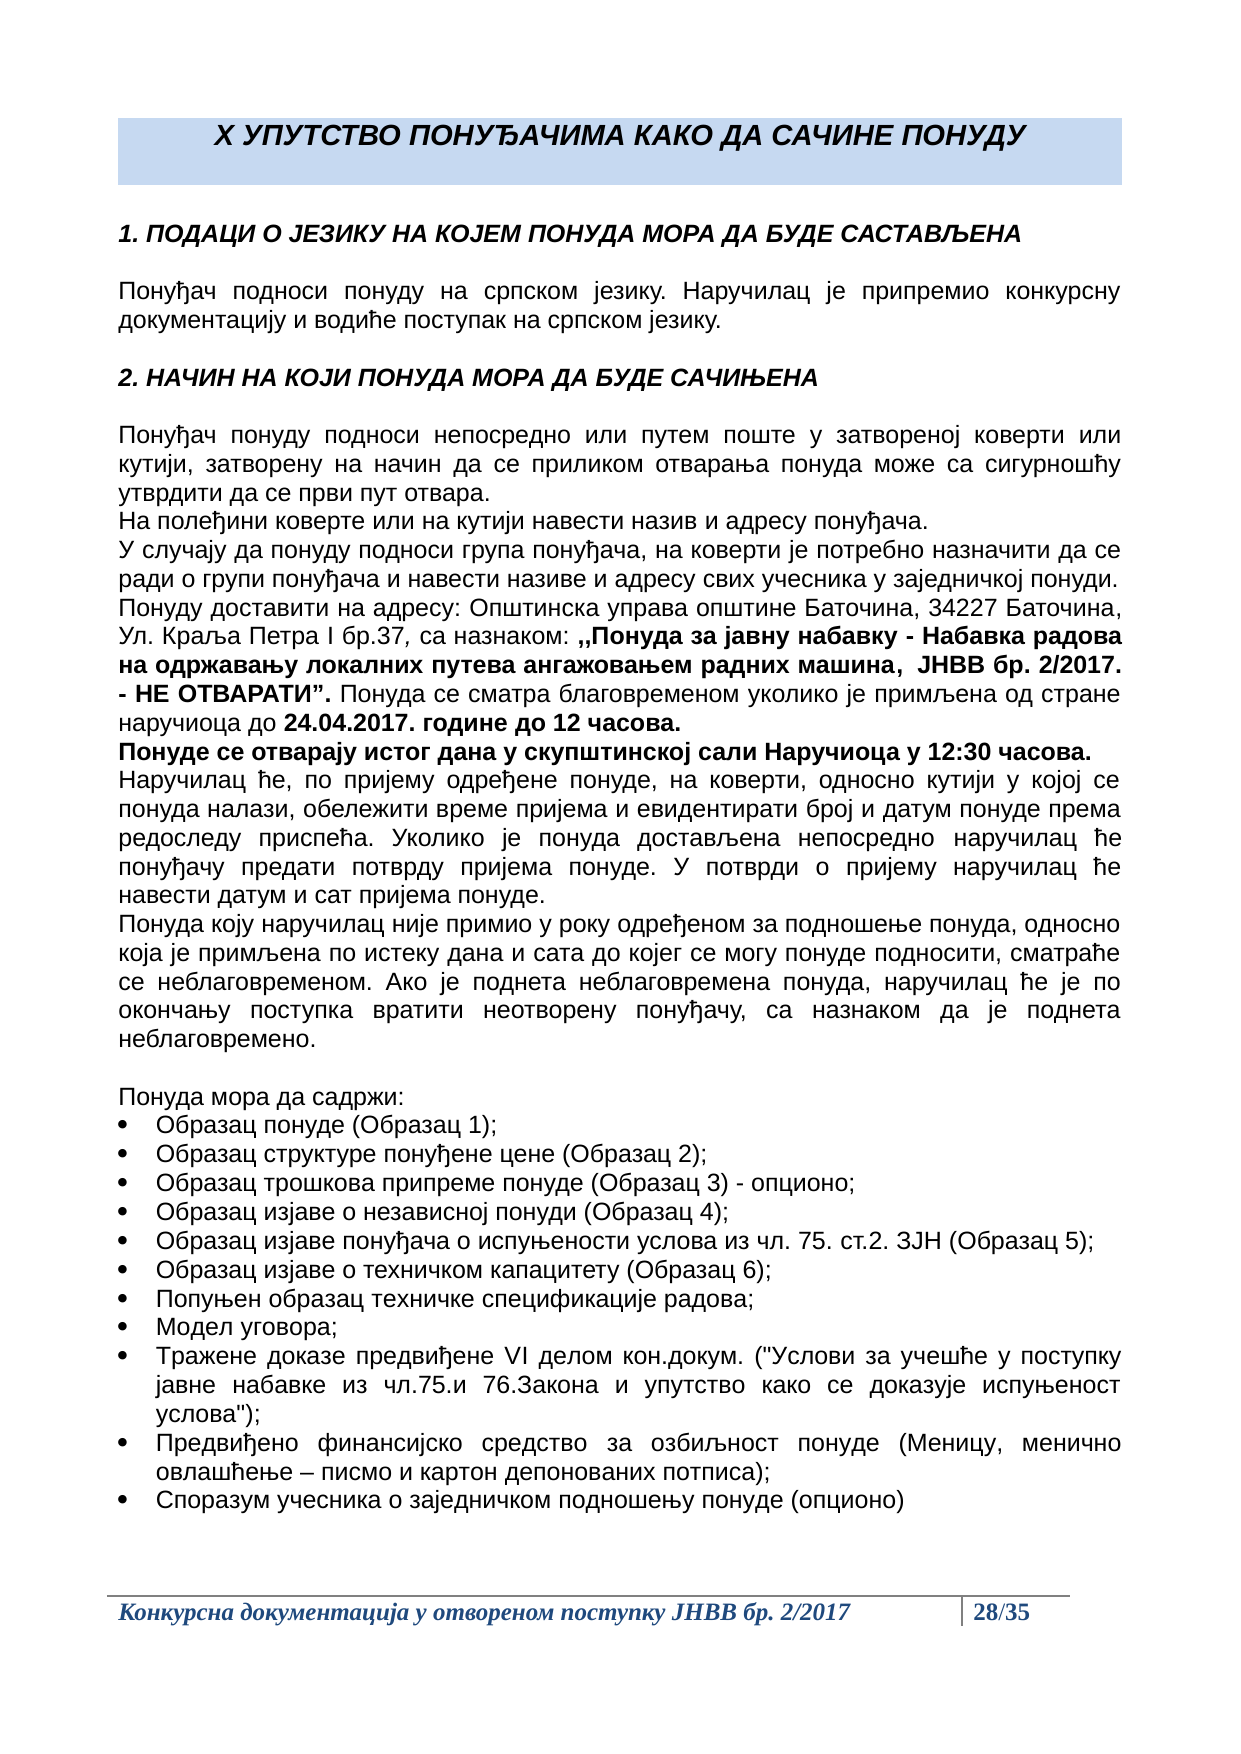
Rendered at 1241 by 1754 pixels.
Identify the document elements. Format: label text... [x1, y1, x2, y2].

list Модел уговора; [118, 1312, 1122, 1341]
text У случају да понуду подноси група понуђача, на коверти је потребно назначити да се ради о групи понуђача и навести називе и адресу свих учесника у заједничкој понуди. [118, 535, 1122, 592]
list Попуњен образац техничке спецификације радова; [118, 1283, 1122, 1312]
list Образац структуре понуђене цене (Образац 2); [118, 1139, 1122, 1168]
text Наручилац ће, по пријему одређене понуде, на коверти, односно кутији у којој се понуда налази, обележити време пријема и евидентирати број и датум понуде према редоследу приспећа. Уколико је понуда достављена непосредно наручилац ће понуђачу предати потврду пријема понуде. У потврди о пријему наручилац ће навести датум и сат пријема понуде. [118, 765, 1122, 909]
text Понуда коју наручилац није примио у року одређеном за подношење понуда, односно која је примљена по истеку дана и сата до којег се могу понуде подносити, сматраће се неблаговременом. Ако је поднета неблаговремена понуда, наручилац ће је по окончању поступка вратити неотворену понуђачу, са назнаком да је поднета неблаговремено. [118, 909, 1122, 1053]
list Образац изјаве понуђача о испуњености услова из чл. 75. ст.2. ЗЈН (Образац 5); [118, 1226, 1122, 1255]
text Понуду доставити на адресу: Општинска управа општине Баточина, 34227 Баточина, Ул. Краља Петра I бр.37, са назнаком: ,,Понуда за јавну набавку - Набавка радова на одржавању локалних путева ангажовањем радних машина, ЈНВВ бр. 2/2017. - НЕ ОТВАРАТИ”. Понуда се сматра благовременом уколико је примљена од стране наручиоца до 24.04.2017. године до 12 часова. [118, 592, 1122, 737]
list Образац трошкова припреме понуде (Образац 3) - опционо; [118, 1168, 1122, 1197]
text На полеђини коверте или на кутији навести назив и адресу понуђача. [118, 506, 1122, 535]
list Предвиђено финансијско средство за озбиљност понуде (Меницу, менично овлашћење – писмо и картон депонованих потписа); [118, 1428, 1122, 1485]
list Образац изјаве о независној понуди (Образац 4); [118, 1197, 1122, 1226]
text Понуђач подноси понуду на српском језику. Наручилац је припремио конкурсну документацију и водиће поступак на српском језику. [118, 276, 1122, 334]
text Понуђач понуду подноси непосредно или путем поште у затвореној коверти или кутији, затворену на начин да се приликом отварања понуда може са сигурношћу утврдити да се први пут отвара. [118, 420, 1122, 506]
list Тражене доказе предвиђене VI делом кон.докум. ("Услови за учешће у поступку јавне набавке из чл.75.и 76.Закона и упутство како се доказује испуњеност услова"); [118, 1341, 1122, 1428]
text Понуде се отварају истог дана у скупштинској сали Наручиоца у 12:30 часова. [118, 737, 1122, 765]
text X УПУТСТВО ПОНУЂАЧИМА КАКО ДА САЧИНЕ ПОНУДУ [118, 118, 1122, 152]
list Образац понуде (Образац 1); [118, 1110, 1122, 1139]
list Споразум учесника о заједничком подношењу понуде (опционо) [118, 1485, 1122, 1514]
text 2. НАЧИН НА КОЈИ ПОНУДА МОРА ДА БУДЕ САЧИЊЕНА [118, 362, 1122, 391]
list Образац изјаве о техничком капацитету (Образац 6); [118, 1255, 1122, 1283]
text Понуда мора да садржи: [118, 1082, 1122, 1110]
text 1. ПОДАЦИ О ЈЕЗИКУ НА КОЈЕМ ПОНУДА МОРА ДА БУДЕ САСТАВЉЕНА [118, 219, 1122, 247]
